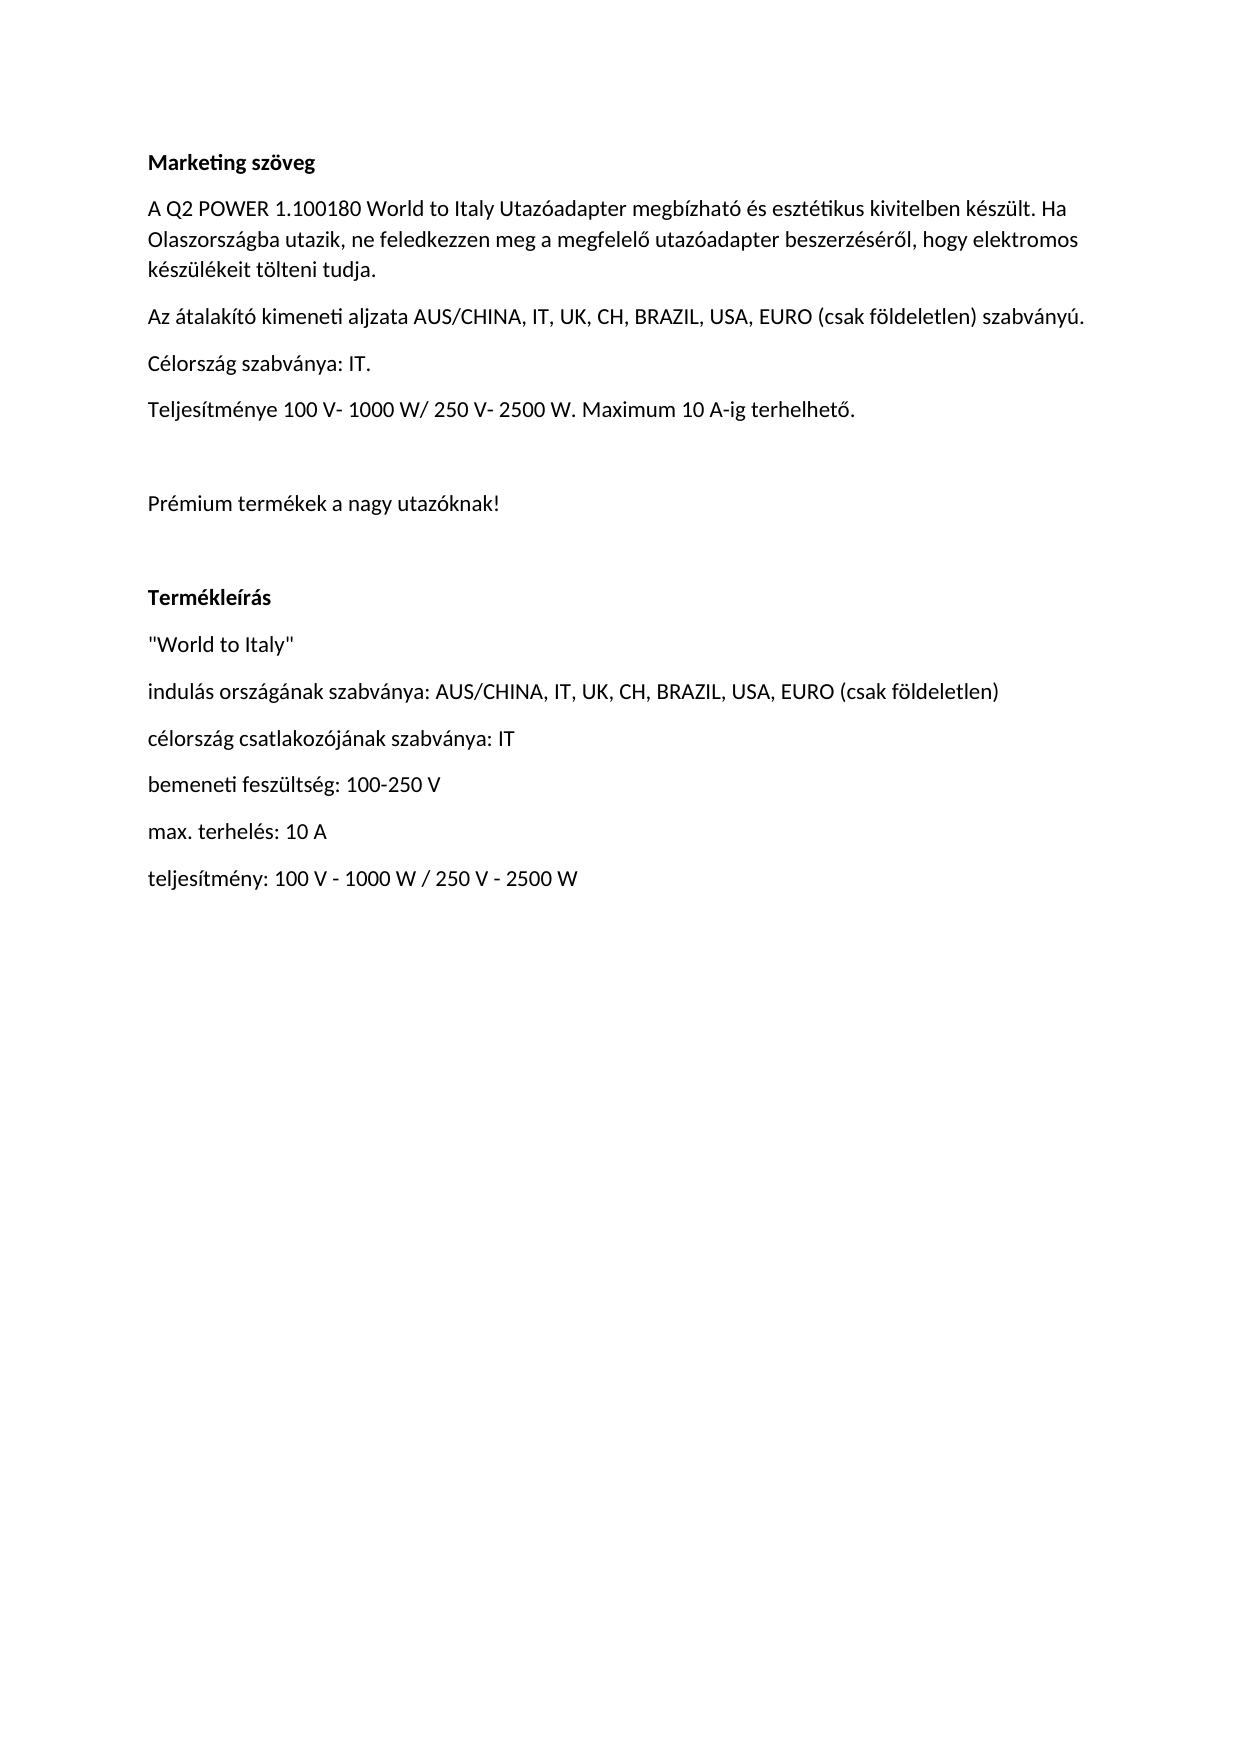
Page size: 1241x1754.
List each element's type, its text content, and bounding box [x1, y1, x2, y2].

text max. terhelés: 10 A [148, 817, 1093, 845]
text bemeneti feszültség: 100-250 V [148, 771, 1093, 798]
text "World to Italy" [148, 630, 1093, 658]
text Termékleírás [148, 583, 1093, 611]
text Marketing szöveg [148, 148, 1093, 176]
text teljesítmény: 100 V - 1000 W / 250 V - 2500 W [148, 864, 1093, 892]
text Célország szabványa: IT. [148, 349, 1093, 377]
text indulás országának szabványa: AUS/CHINA, IT, UK, CH, BRAZIL, USA, EURO (csak földeletlen) [148, 677, 1093, 705]
text Prémium termékek a nagy utazóknak! [148, 489, 1093, 517]
text célország csatlakozójának szabványa: IT [148, 724, 1093, 752]
text A Q2 POWER 1.100180 World to Italy Utazóadapter megbízható és esztétikus kivitelben készült. Ha Olaszországba utazik, ne feledkezzen meg a megfelelő utazóadapter beszerzéséről, hogy elektromos készülékeit tölteni tudja. [148, 194, 1093, 283]
text Az átalakító kimeneti aljzata AUS/CHINA, IT, UK, CH, BRAZIL, USA, EURO (csak földeletlen) szabványú. [148, 302, 1093, 330]
text Teljesítménye 100 V- 1000 W/ 250 V- 2500 W. Maximum 10 A-ig terhelhető. [148, 396, 1093, 423]
